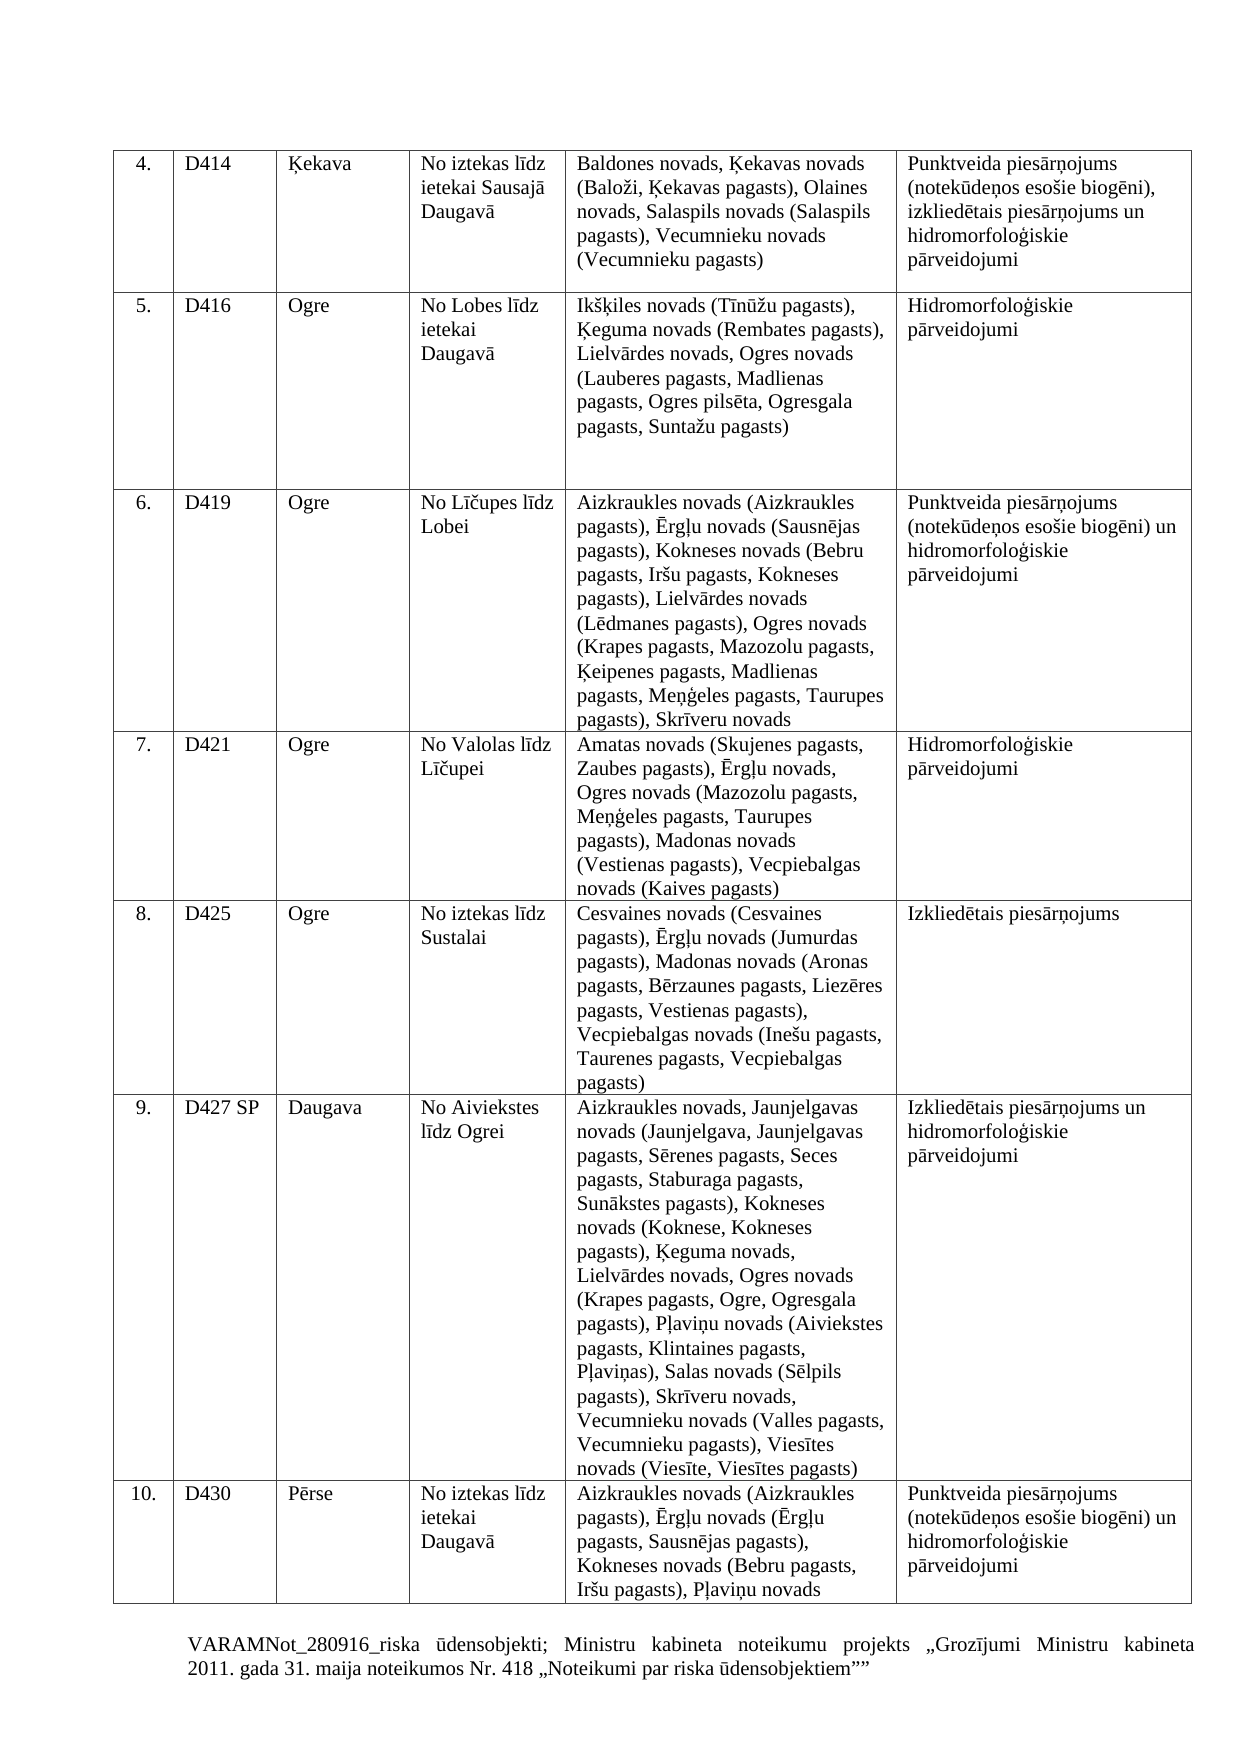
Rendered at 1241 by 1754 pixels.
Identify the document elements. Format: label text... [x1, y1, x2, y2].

table_cell Ogre [277, 293, 409, 489]
table_cell No Lobes līdz ietekai Daugavā [410, 293, 565, 489]
table_cell D430 [174, 1481, 276, 1603]
table_cell 6. [114, 490, 173, 731]
table_cell D416 [174, 293, 276, 489]
table_cell D421 [174, 732, 276, 900]
table_cell Ķekava [277, 151, 409, 292]
table_cell Pērse [277, 1481, 409, 1603]
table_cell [566, 1481, 896, 1603]
table_cell Ikšķiles novads (Tīnūžu pagasts), Ķeguma novads (Rembates pagasts), Lielvārdes novads, Ogres novads (Lauberes pagasts, Madlienas pagasts, Ogres pilsēta, Ogresgala pagasts, Suntažu pagasts) [566, 293, 896, 489]
table_cell Hidromorfoloģiskie pārveidojumi [897, 732, 1191, 900]
table_cell 9. [114, 1095, 173, 1480]
table_cell D414 [174, 151, 276, 292]
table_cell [897, 1481, 1191, 1603]
table_cell Amatas novads (Skujenes pagasts, Zaubes pagasts), Ērgļu novads, Ogres novads (Mazozolu pagasts, Meņģeles pagasts, Taurupes pagasts), Madonas novads (Vestienas pagasts), Vecpiebalgas novads (Kaives pagasts) [566, 732, 896, 900]
table_cell No Valolas līdz Līčupei [410, 732, 565, 900]
table_cell 8. [114, 901, 173, 1094]
table_cell Ogre [277, 732, 409, 900]
table_cell Cesvaines novads (Cesvaines pagasts), Ērgļu novads (Jumurdas pagasts), Madonas novads (Aronas pagasts, Bērzaunes pagasts, Liezēres pagasts, Vestienas pagasts), Vecpiebalgas novads (Inešu pagasts, Taurenes pagasts, Vecpiebalgas pagasts) [566, 901, 896, 1094]
table_cell Baldones novads, Ķekavas novads (Baloži, Ķekavas pagasts), Olaines novads, Salaspils novads (Salaspils pagasts), Vecumnieku novads (Vecumnieku pagasts) [566, 151, 896, 292]
table_cell Ogre [277, 490, 409, 731]
table_cell No iztekas līdz Sustalai [410, 901, 565, 1094]
table_cell 10. [114, 1481, 173, 1603]
table_cell Hidromorfoloģiskie pārveidojumi [897, 293, 1191, 489]
table_cell D419 [174, 490, 276, 731]
table_cell 5. [114, 293, 173, 489]
table_cell Izkliedētais piesārņojums [897, 901, 1191, 1094]
table_cell Punktveida piesārņojums (notekūdeņos esošie biogēni), izkliedētais piesārņojums un hidromorfoloģiskie pārveidojumi [897, 151, 1191, 292]
table_cell Aizkraukles novads (Aizkraukles pagasts), Ērgļu novads (Sausnējas pagasts), Kokneses novads (Bebru pagasts, Iršu pagasts, Kokneses pagasts), Lielvārdes novads (Lēdmanes pagasts), Ogres novads (Krapes pagasts, Mazozolu pagasts, Ķeipenes pagasts, Madlienas pagasts, Meņģeles pagasts, Taurupes pagasts), Skrīveru novads [566, 490, 896, 731]
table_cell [410, 1481, 565, 1603]
table_cell Daugava [277, 1095, 409, 1480]
table_cell Ogre [277, 901, 409, 1094]
table_cell D427 SP [174, 1095, 276, 1480]
table_cell D425 [174, 901, 276, 1094]
table_cell 4. [114, 151, 173, 292]
table_cell Punktveida piesārņojums (notekūdeņos esošie biogēni) un hidromorfoloģiskie pārveidojumi [897, 490, 1191, 731]
table_cell No Līčupes līdz Lobei [410, 490, 565, 731]
table_cell No iztekas līdz ietekai Sausajā Daugavā [410, 151, 565, 292]
table_cell Aizkraukles novads, Jaunjelgavas novads (Jaunjelgava, Jaunjelgavas pagasts, Sērenes pagasts, Seces pagasts, Staburaga pagasts, Sunākstes pagasts), Kokneses novads (Koknese, Kokneses pagasts), Ķeguma novads, Lielvārdes novads, Ogres novads (Krapes pagasts, Ogre, Ogresgala pagasts), Pļaviņu novads (Aiviekstes pagasts, Klintaines pagasts, Pļaviņas), Salas novads (Sēlpils pagasts), Skrīveru novads, Vecumnieku novads (Valles pagasts, Vecumnieku pagasts), Viesītes novads (Viesīte, Viesītes pagasts) [566, 1095, 896, 1480]
table_cell No Aiviekstes līdz Ogrei [410, 1095, 565, 1480]
table_cell Izkliedētais piesārņojums un hidromorfoloģiskie pārveidojumi [897, 1095, 1191, 1480]
table_cell 7. [114, 732, 173, 900]
